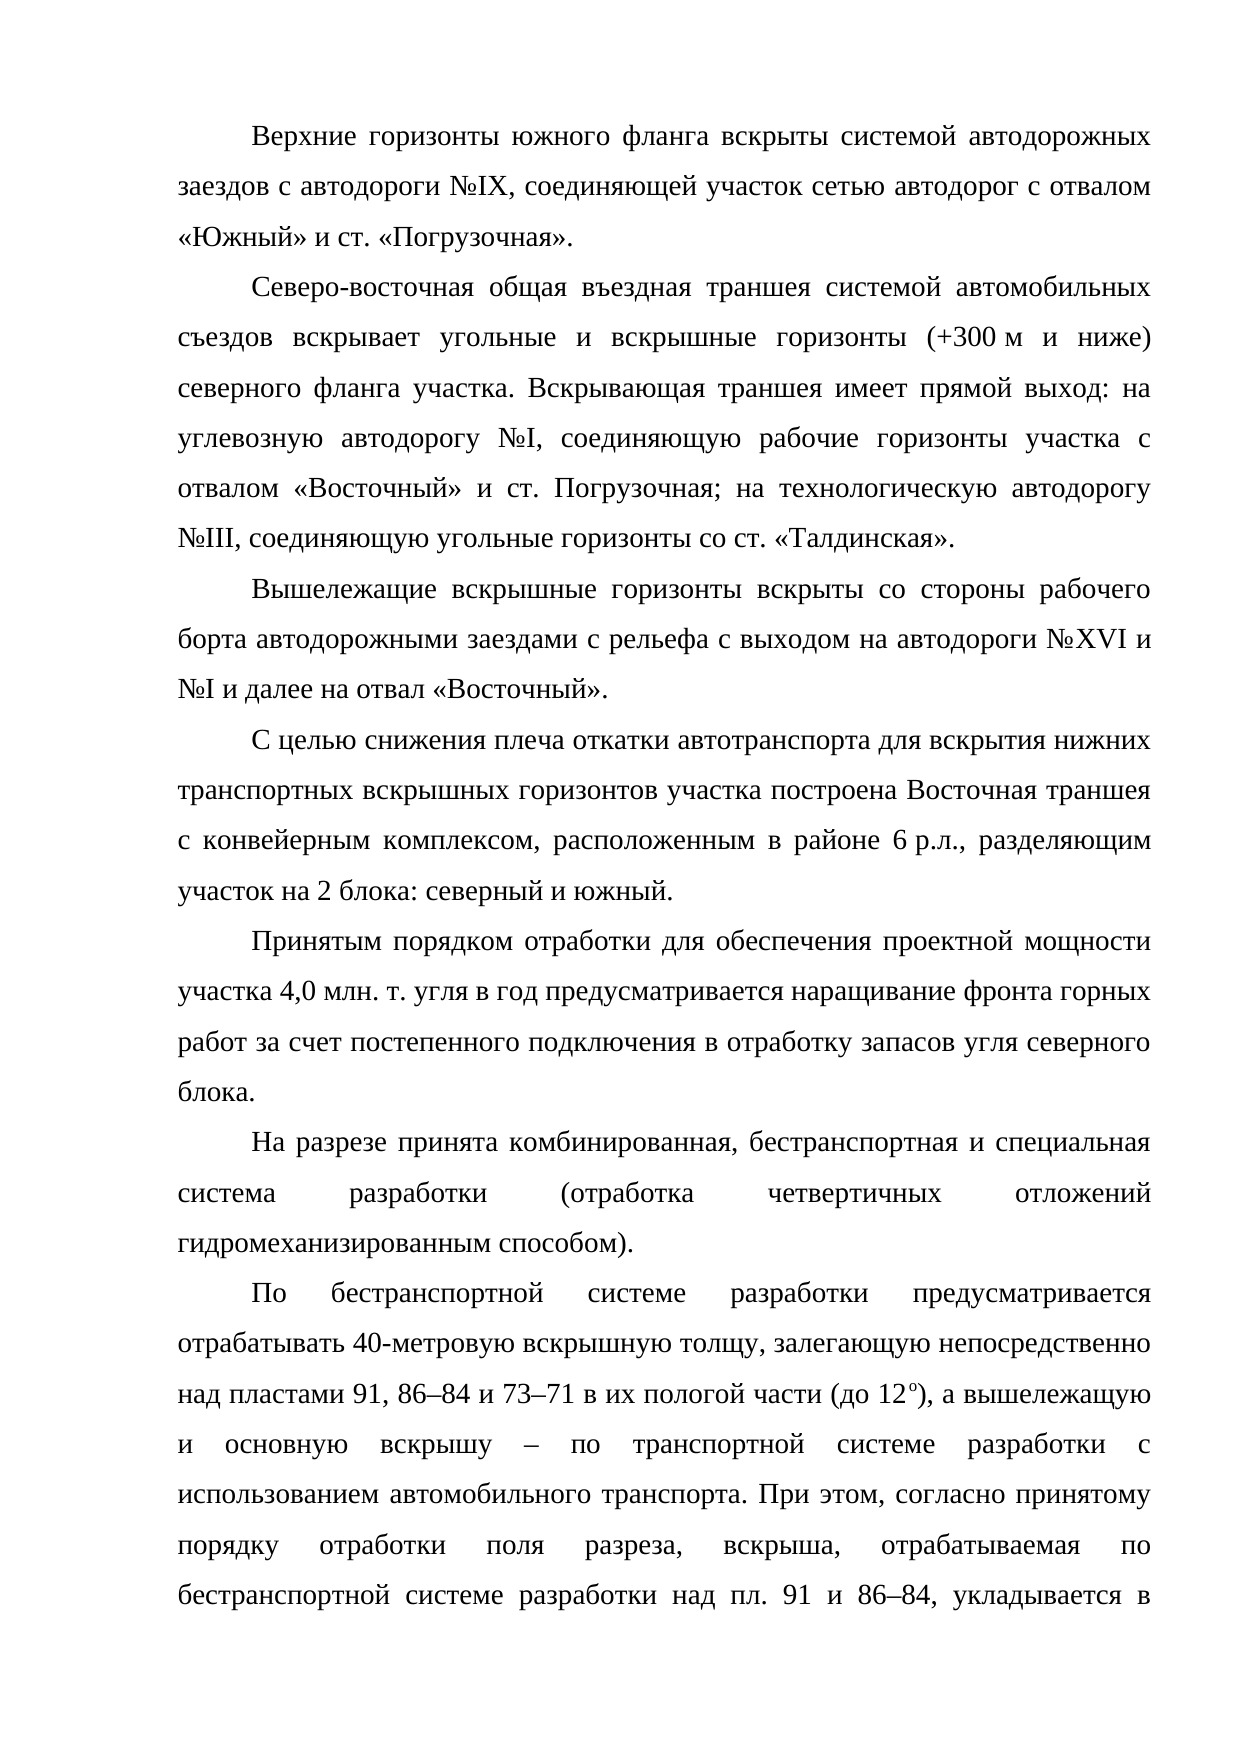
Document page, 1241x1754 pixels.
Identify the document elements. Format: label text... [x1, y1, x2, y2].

text Принятым порядком отработки для обеспечения проектной мощности участка 4,0 млн. т. угля в год предусматривается наращивание фронта горных работ за счет постепенного подключения в отработку запасов угля северного блока. [177, 923, 1152, 1108]
text Вышележащие вскрышные горизонты вскрыты со стороны рабочего борта автодорожными заездами с рельефа с выходом на автодороги №XVI и №I и далее на отвал «Восточный». [177, 571, 1152, 705]
text На разрезе принята комбинированная, бестранспортная и специальная система разработки (отработка четвертичных отложений гидромеханизированным способом). [177, 1124, 1152, 1258]
text С целью снижения плеча откатки автотранспорта для вскрытия нижних транспортных вскрышных горизонтов участка построена Восточная траншея с конвейерным комплексом, расположенным в районе 6 р.л., разделяющим участок на 2 блока: северный и южный. [177, 722, 1152, 906]
text Северо-восточная общая въездная траншея системой автомобильных съездов вскрывает угольные и вскрышные горизонты (+300 м и ниже) северного фланга участка. Вскрывающая траншея имеет прямой выход: на углевозную автодорогу №I, соединяющую рабочие горизонты участка с отвалом «Восточный» и ст. Погрузочная; на технологическую автодорогу №III, соединяющую угольные горизонты со ст. «Талдинская». [177, 269, 1152, 554]
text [177, 1275, 1152, 1611]
text Верхние горизонты южного фланга вскрыты системой автодорожных заездов с автодороги №IX, соединяющей участок сетью автодорог с отвалом «Южный» и ст. «Погрузочная». [177, 118, 1152, 252]
